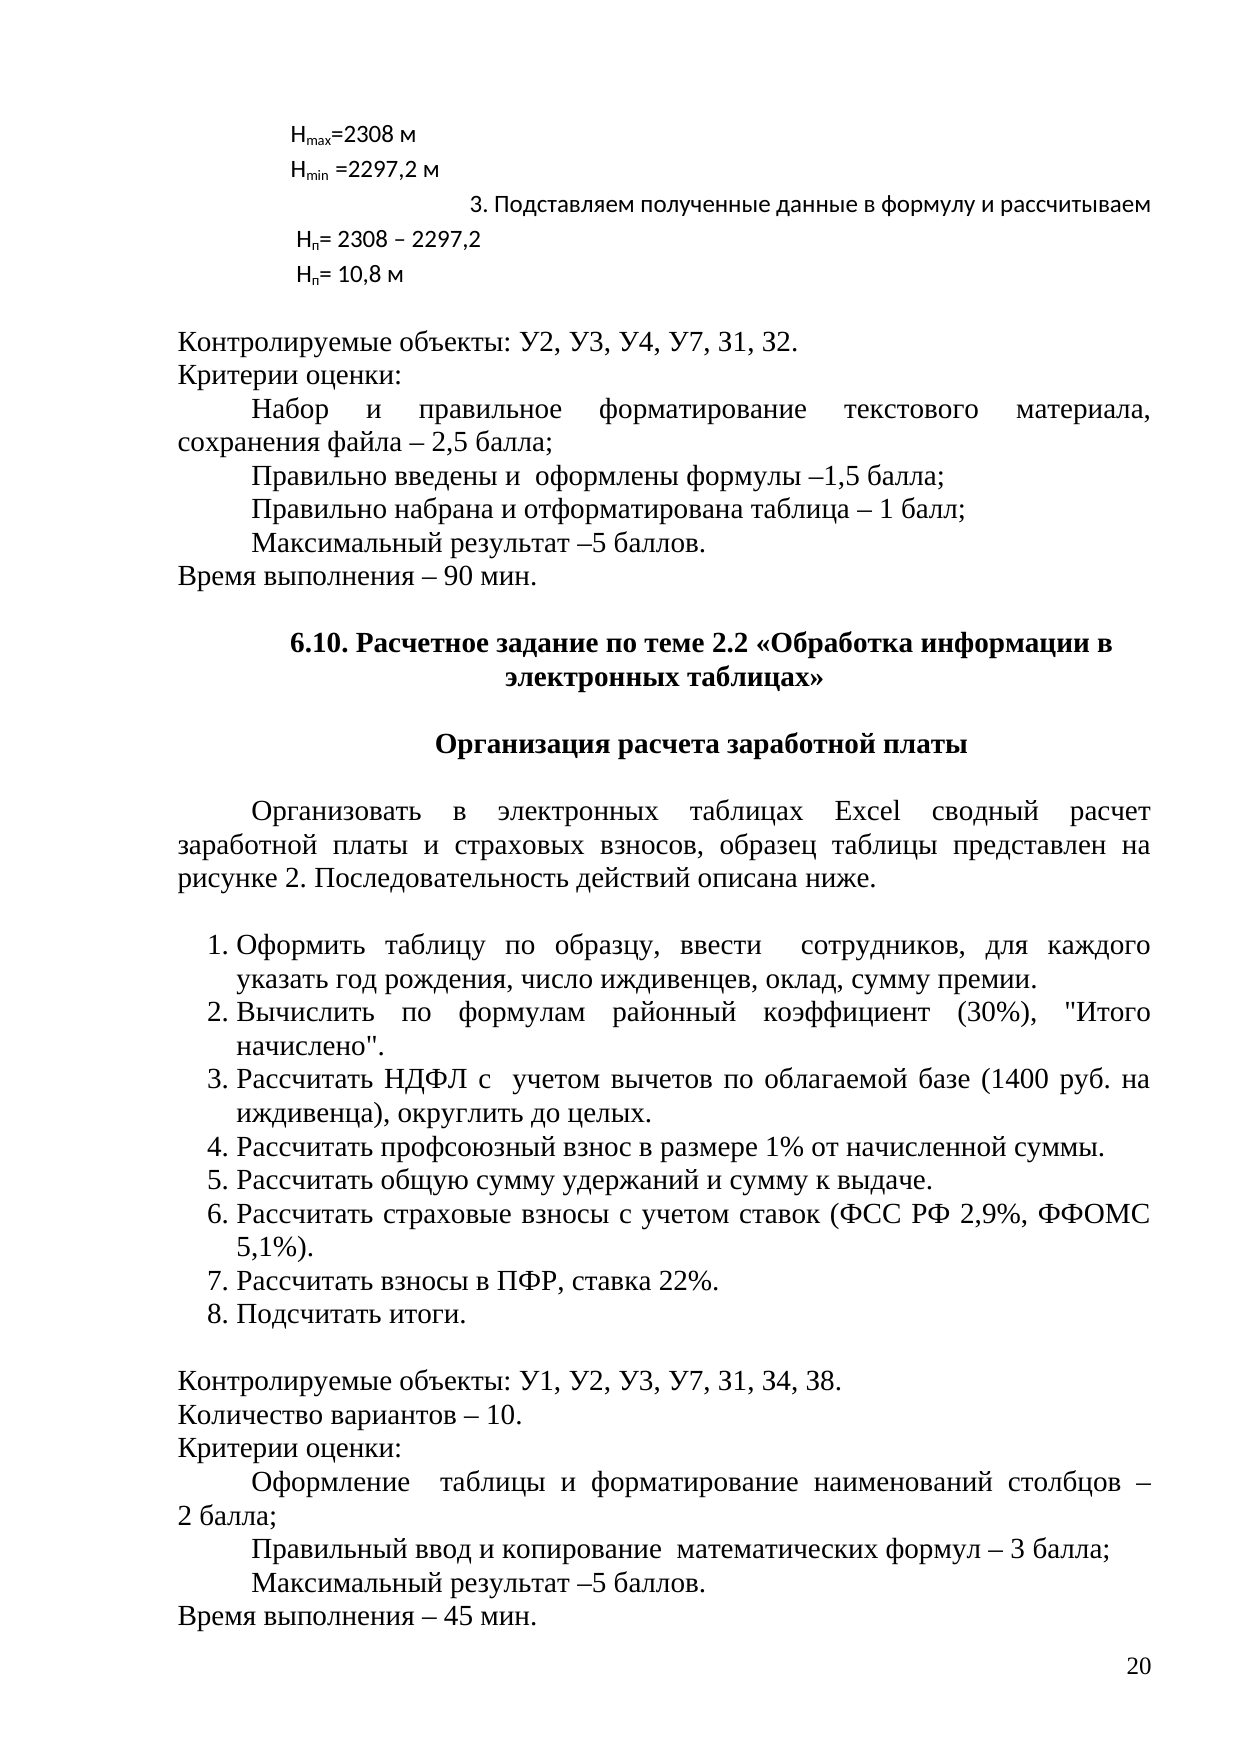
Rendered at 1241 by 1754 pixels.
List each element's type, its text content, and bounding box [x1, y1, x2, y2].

text Правильно введены и оформлены формулы –1,5 балла; [177, 458, 1152, 491]
text Правильно набрана и отформатирована таблица – 1 балл; [177, 491, 1152, 525]
text Контролируемые объекты: У2, У3, У4, У7, З1, З2. [177, 324, 1152, 357]
text Правильный ввод и копирование математических формул – 3 балла; [177, 1531, 1152, 1565]
list Рассчитать профсоюзный взнос в размере 1% от начисленной суммы. [207, 1129, 1152, 1162]
text Набор и правильное форматирование текстового материала, сохранения файла – 2,5 балла; [177, 391, 1152, 458]
list Рассчитать общую сумму удержаний и сумму к выдаче. [207, 1162, 1152, 1196]
text Оформление таблицы и форматирование наименований столбцов – 2 балла; [177, 1464, 1152, 1531]
text Hmin =2297,2 м [177, 153, 1152, 184]
text Hп= 2308 – 2297,2 [177, 223, 1152, 254]
text Время выполнения – 45 мин. [177, 1598, 1152, 1632]
list Рассчитать НДФЛ с учетом вычетов по облагаемой базе (1400 руб. на иждивенца), округлить до целых. [207, 1062, 1152, 1129]
text Организовать в электронных таблицах Excel сводный расчет заработной платы и страховых взносов, образец таблицы представлен на рисунке 2. Последовательность действий описана ниже. [177, 793, 1152, 894]
text Время выполнения – 90 мин. [177, 558, 1152, 592]
text Критерии оценки: [177, 1431, 1152, 1464]
text Критерии оценки: [177, 357, 1152, 391]
text Количество вариантов – 10. [177, 1397, 1152, 1431]
text Контролируемые объекты: У1, У2, У3, У7, З1, З4, З8. [177, 1363, 1152, 1397]
list Рассчитать взносы в ПФР, ставка 22%. [207, 1263, 1152, 1296]
list Подсчитать итоги. [207, 1296, 1152, 1330]
text Максимальный результат –5 баллов. [177, 525, 1152, 558]
list Вычислить по формулам районный коэффициент (30%), "Итого начислено". [207, 994, 1152, 1062]
list Рассчитать страховые взносы с учетом ставок (ФСС РФ 2,9%, ФФОМС 5,1%). [207, 1196, 1152, 1263]
text 3. Подставляем полученные данные в формулу и рассчитываем [177, 188, 1152, 219]
text 6.10. Расчетное задание по теме 2.2 «Обработка информации в электронных таблицах» [177, 626, 1152, 693]
text Организация расчета заработной платы [177, 726, 1152, 760]
text Максимальный результат –5 баллов. [177, 1565, 1152, 1598]
text Hп= 10,8 м [177, 258, 1152, 289]
text Hmax=2308 м [177, 118, 1152, 149]
list Оформить таблицу по образцу, ввести сотрудников, для каждого указать год рождения, число иждивенцев, оклад, сумму премии. [207, 927, 1152, 994]
